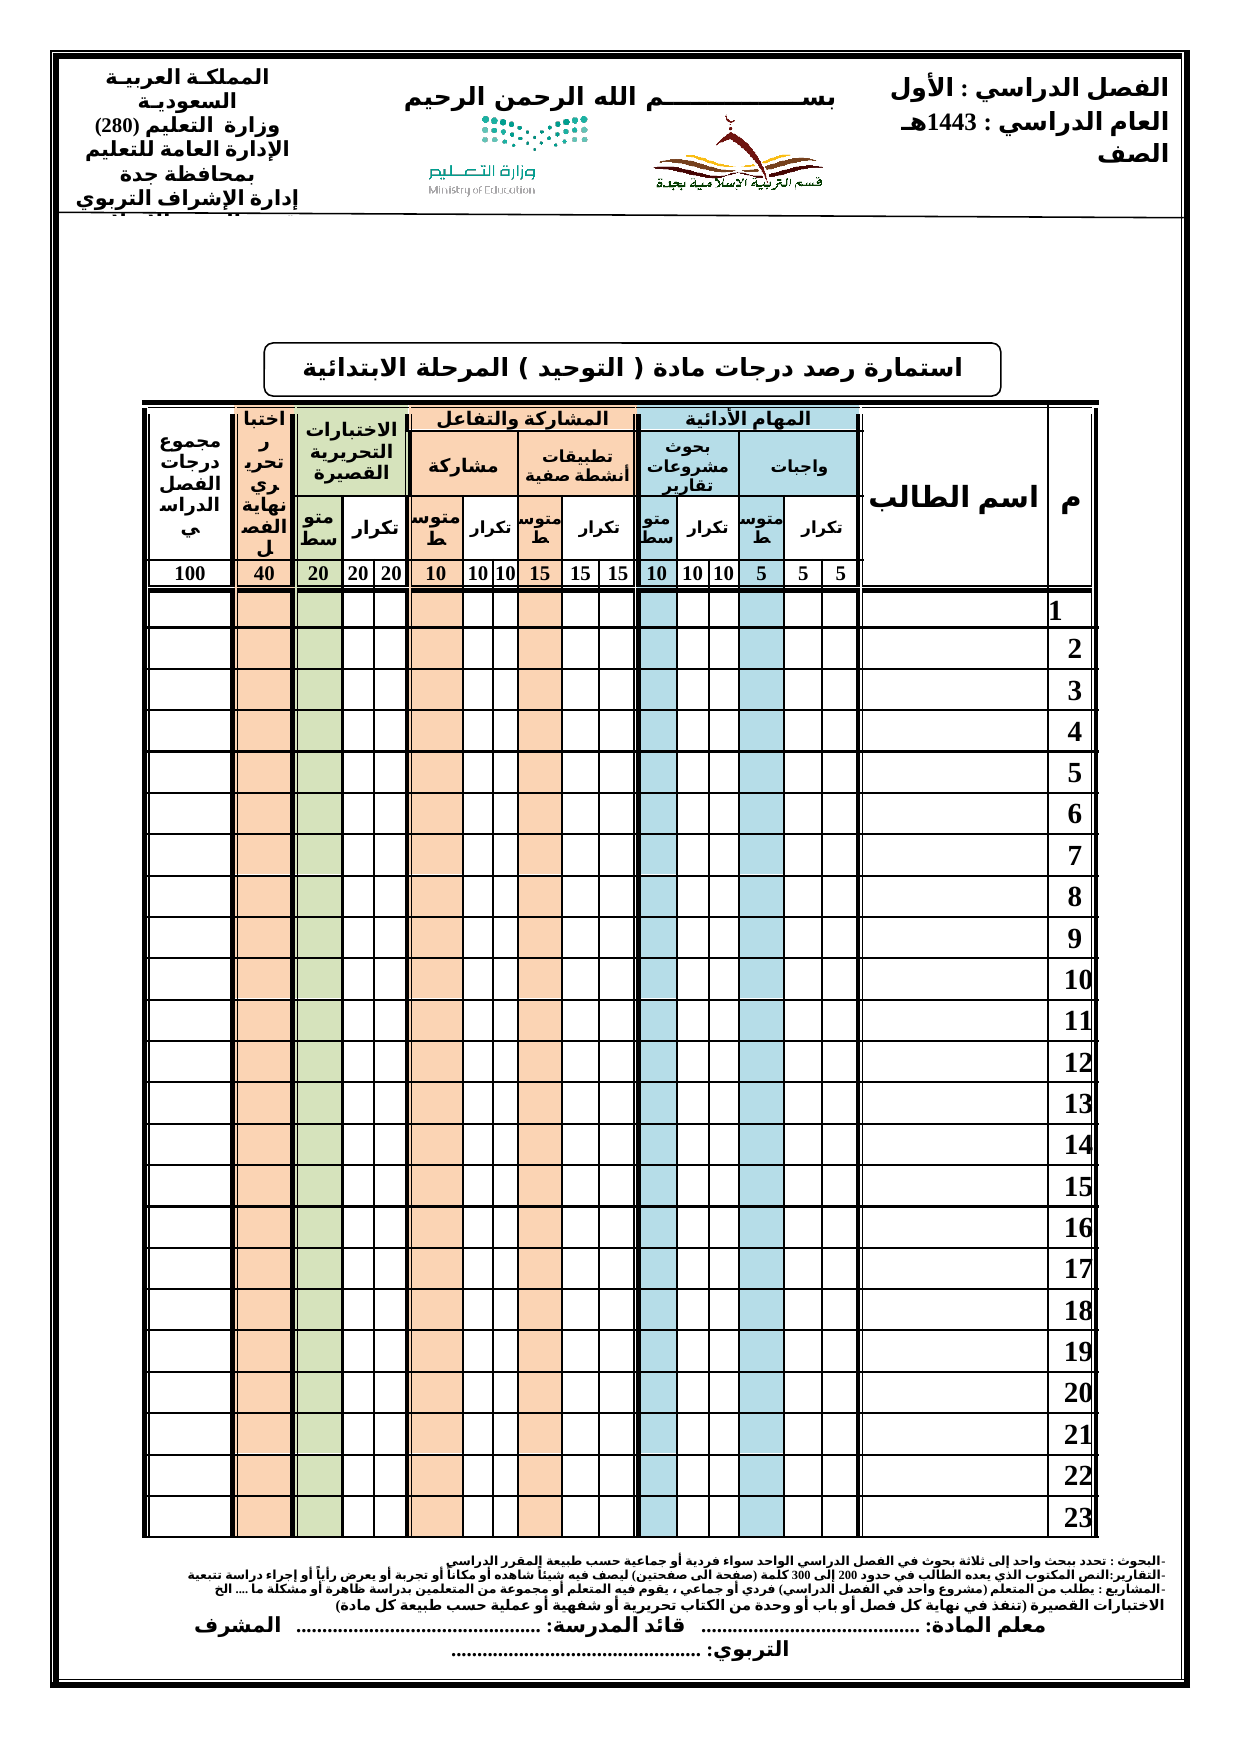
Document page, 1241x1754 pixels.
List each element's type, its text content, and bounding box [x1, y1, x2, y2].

table_cell [464, 1414, 492, 1453]
table_cell [344, 1331, 373, 1371]
table_cell [494, 1290, 517, 1329]
table_cell [1049, 753, 1091, 792]
table_cell [238, 877, 290, 916]
table_cell [494, 1249, 517, 1288]
table_cell [710, 670, 738, 709]
table_cell [519, 753, 561, 792]
table_cell [464, 959, 492, 998]
table_cell [494, 1208, 517, 1247]
table_cell [1049, 1083, 1091, 1123]
table_cell [1049, 1125, 1091, 1164]
table_cell [785, 1208, 821, 1247]
table_cell تكرار [563, 497, 633, 559]
table_cell [710, 1208, 738, 1247]
table_cell [344, 1414, 373, 1453]
table_cell [464, 1290, 492, 1329]
table_cell [710, 711, 738, 750]
table_cell [823, 959, 856, 998]
table_cell [298, 877, 341, 916]
table_cell [238, 1331, 290, 1371]
table_cell [412, 959, 462, 998]
table_cell [494, 1331, 517, 1371]
table_cell [375, 794, 405, 833]
table_cell [375, 1125, 405, 1164]
table_cell [150, 1042, 230, 1081]
table_cell [600, 1166, 633, 1205]
table_cell [298, 918, 341, 957]
table_cell [412, 1414, 462, 1453]
table_cell [740, 629, 783, 668]
table_cell مشاركة [412, 432, 517, 495]
table_cell [785, 877, 821, 916]
table_cell [563, 1456, 598, 1495]
table_header اسم الطالب [860, 405, 1047, 585]
table_cell [563, 959, 598, 998]
table_cell [238, 1249, 290, 1288]
table_cell [710, 1249, 738, 1288]
table_header مجموع درجات الفصل الدراسي [146, 405, 234, 559]
table_cell [823, 1331, 856, 1371]
table_cell [678, 877, 708, 916]
table_cell [150, 1331, 230, 1371]
table_cell [678, 1208, 708, 1247]
table_cell [785, 1373, 821, 1412]
table_cell [600, 918, 633, 957]
table_cell [678, 918, 708, 957]
table_cell [464, 794, 492, 833]
table_cell [238, 1456, 290, 1495]
table_cell [641, 629, 676, 668]
table_cell [740, 1456, 783, 1495]
table_cell [641, 711, 676, 750]
table_cell [863, 670, 1047, 709]
table_cell [563, 1166, 598, 1205]
table_cell [412, 1331, 462, 1371]
table_cell [678, 1414, 708, 1453]
table_cell [740, 711, 783, 750]
table_cell [494, 835, 517, 874]
table_cell [740, 1042, 783, 1081]
table_cell [740, 1497, 783, 1536]
table_cell [785, 1042, 821, 1081]
table_cell [519, 794, 561, 833]
table_cell [150, 711, 230, 750]
table_cell [563, 1373, 598, 1412]
table_cell [641, 1331, 676, 1371]
table_cell [344, 877, 373, 916]
table_cell [600, 1125, 633, 1164]
table_cell [238, 1083, 290, 1123]
table_cell [375, 1497, 405, 1536]
table_cell [238, 670, 290, 709]
table_cell [678, 629, 708, 668]
table_cell [494, 877, 517, 916]
table_cell [375, 1001, 405, 1040]
table_cell [863, 1208, 1047, 1247]
table_cell [344, 1208, 373, 1247]
table_cell [412, 1290, 462, 1329]
table_cell [600, 1414, 633, 1453]
table_cell [412, 1208, 462, 1247]
table_cell [710, 1042, 738, 1081]
table_cell [563, 1497, 598, 1536]
table_cell [494, 1001, 517, 1040]
table_cell [863, 593, 1047, 626]
table_cell [823, 1001, 856, 1040]
table_cell [678, 1042, 708, 1081]
table_cell [412, 1373, 462, 1412]
table_cell [563, 918, 598, 957]
table_cell [344, 593, 373, 626]
table_cell [464, 1001, 492, 1040]
table_cell [238, 1373, 290, 1412]
table_cell [494, 753, 517, 792]
table_cell [150, 1001, 230, 1040]
table_cell [863, 711, 1047, 750]
table_cell 5 [785, 561, 821, 585]
table_cell [519, 1125, 561, 1164]
table_cell [412, 1001, 462, 1040]
table_cell [710, 959, 738, 998]
table_cell [150, 835, 230, 874]
table_cell [600, 711, 633, 750]
table_cell [641, 670, 676, 709]
table_cell [375, 959, 405, 998]
table_cell تكرار [678, 497, 738, 559]
table_cell [344, 1083, 373, 1123]
table_cell [150, 794, 230, 833]
table_cell [519, 918, 561, 957]
table_cell [412, 1042, 462, 1081]
table_cell [298, 1456, 341, 1495]
table_cell [375, 670, 405, 709]
table_cell [785, 794, 821, 833]
table_cell [740, 753, 783, 792]
table_cell [375, 1414, 405, 1453]
table_cell [710, 629, 738, 668]
table_cell [375, 593, 405, 626]
table_cell [150, 877, 230, 916]
table_cell [740, 593, 783, 626]
table_cell [600, 670, 633, 709]
table_cell [298, 1125, 341, 1164]
table_cell تطبيقات أنشطة صفية [519, 432, 633, 495]
table_cell [344, 1042, 373, 1081]
table_cell [150, 670, 230, 709]
table_cell [464, 1456, 492, 1495]
table_cell [563, 1331, 598, 1371]
table_cell تكرار [785, 497, 856, 559]
table_cell [519, 835, 561, 874]
table_cell [785, 1331, 821, 1371]
table_cell 10 [412, 561, 462, 585]
table_cell [298, 1042, 341, 1081]
table_cell [238, 1125, 290, 1164]
table_cell متوسط [740, 497, 783, 559]
table_cell [563, 835, 598, 874]
table_cell [1049, 1001, 1091, 1040]
table_cell [678, 753, 708, 792]
table_cell [823, 711, 856, 750]
table_cell [519, 593, 561, 626]
table_cell [494, 629, 517, 668]
table_header المهام الأدائية [637, 408, 859, 429]
table_cell [375, 918, 405, 957]
table_cell [710, 1497, 738, 1536]
table_cell [563, 593, 598, 626]
table_cell [494, 918, 517, 957]
table_cell [1049, 1373, 1091, 1412]
table_cell [298, 1331, 341, 1371]
table_cell [519, 1373, 561, 1412]
table_cell [238, 1497, 290, 1536]
table_cell [412, 670, 462, 709]
table_cell [412, 1249, 462, 1288]
table_cell [1049, 1414, 1091, 1453]
table_cell [823, 1083, 856, 1123]
table_cell [494, 670, 517, 709]
table_cell [863, 1373, 1047, 1412]
table_cell [600, 1249, 633, 1288]
table_cell [298, 753, 341, 792]
table_cell [710, 918, 738, 957]
table_cell [150, 918, 230, 957]
table_cell [863, 1456, 1047, 1495]
table_cell [238, 1208, 290, 1247]
table_cell [494, 1414, 517, 1453]
table_cell [863, 1125, 1047, 1164]
table_cell [375, 1166, 405, 1205]
table_cell [710, 835, 738, 874]
table_cell [298, 1497, 341, 1536]
table_cell [863, 1497, 1047, 1536]
table_cell [785, 1497, 821, 1536]
table_cell [412, 629, 462, 668]
table_cell [678, 835, 708, 874]
table_cell [150, 1497, 230, 1536]
table_cell [785, 1125, 821, 1164]
table_cell [678, 711, 708, 750]
table_cell [412, 877, 462, 916]
table_cell [344, 753, 373, 792]
table_cell [863, 1083, 1047, 1123]
table_cell [412, 835, 462, 874]
table_cell [344, 1456, 373, 1495]
table_cell 10 [494, 561, 517, 585]
table_cell [740, 877, 783, 916]
table_cell [298, 1414, 341, 1453]
table_cell [412, 711, 462, 750]
table_cell [519, 1042, 561, 1081]
table_cell [1049, 629, 1091, 668]
table_cell [1049, 1331, 1091, 1371]
table_cell [641, 877, 676, 916]
table_cell [464, 1125, 492, 1164]
table_cell [344, 918, 373, 957]
table_cell [150, 593, 230, 626]
table_cell [150, 1166, 230, 1205]
table_cell [740, 794, 783, 833]
table_cell [600, 959, 633, 998]
table_cell 20 [344, 561, 373, 585]
table_cell [238, 1290, 290, 1329]
table_cell [344, 1001, 373, 1040]
table_cell [494, 1125, 517, 1164]
table_cell [710, 1166, 738, 1205]
table_cell [150, 1373, 230, 1412]
table_cell [298, 1083, 341, 1123]
table_cell [823, 1208, 856, 1247]
table_cell [412, 1456, 462, 1495]
table_cell [464, 835, 492, 874]
table_cell 40 [238, 561, 290, 585]
table_cell [464, 877, 492, 916]
table_cell [563, 670, 598, 709]
table_cell [375, 1290, 405, 1329]
table_cell 5 [823, 561, 856, 585]
table_cell [494, 1083, 517, 1123]
table_cell [375, 1042, 405, 1081]
table_cell [238, 629, 290, 668]
table_cell [238, 794, 290, 833]
table_cell [641, 1083, 676, 1123]
table_cell بحوث مشروعات تقارير [641, 432, 738, 495]
table_cell [238, 835, 290, 874]
table_cell [641, 1373, 676, 1412]
table_cell [600, 1208, 633, 1247]
table_cell [238, 1042, 290, 1081]
table_cell [863, 877, 1047, 916]
table_cell [1049, 1456, 1091, 1495]
table_cell [863, 1249, 1047, 1288]
table_cell [563, 794, 598, 833]
table_cell [785, 1166, 821, 1205]
table_cell [1049, 593, 1091, 626]
table_cell [641, 1456, 676, 1495]
table_cell [823, 753, 856, 792]
table_cell 10 [710, 561, 738, 585]
table_cell [375, 1249, 405, 1288]
table_cell [823, 877, 856, 916]
table_cell [238, 959, 290, 998]
table_cell [1049, 1166, 1091, 1205]
table_cell [823, 1497, 856, 1536]
table_cell [1049, 918, 1091, 957]
table_cell [412, 593, 462, 626]
table_cell [298, 629, 341, 668]
table_cell [641, 1166, 676, 1205]
table_cell [494, 593, 517, 626]
table_cell [785, 1414, 821, 1453]
table_cell [600, 1373, 633, 1412]
table_cell [1049, 1208, 1091, 1247]
table_cell [344, 1166, 373, 1205]
table_cell 10 [641, 561, 676, 585]
table_cell [710, 794, 738, 833]
table_cell 15 [600, 561, 633, 585]
table_cell [494, 711, 517, 750]
table_cell [298, 670, 341, 709]
table_cell [710, 1290, 738, 1329]
table_cell 10 [464, 561, 492, 585]
table_cell متوسط [412, 497, 462, 559]
table_cell [344, 1125, 373, 1164]
table_cell [710, 1083, 738, 1123]
table_cell [641, 1290, 676, 1329]
table_header م [1049, 405, 1094, 585]
table_cell [785, 711, 821, 750]
table_cell [740, 918, 783, 957]
table_cell [563, 1125, 598, 1164]
table_cell [641, 1414, 676, 1453]
table_cell [823, 1373, 856, 1412]
table_cell [464, 1042, 492, 1081]
table_cell [238, 1001, 290, 1040]
table_cell [375, 1208, 405, 1247]
table_cell [238, 1166, 290, 1205]
table_cell [375, 629, 405, 668]
table_cell [600, 629, 633, 668]
table_cell [344, 711, 373, 750]
picture [422, 111, 590, 201]
table_cell [298, 1290, 341, 1329]
table_cell [740, 1125, 783, 1164]
table_cell [740, 1331, 783, 1371]
table_cell [494, 959, 517, 998]
table_cell [464, 670, 492, 709]
table_cell [740, 670, 783, 709]
table_cell [298, 1166, 341, 1205]
table_cell [298, 794, 341, 833]
table_cell [494, 1042, 517, 1081]
table_cell [1049, 877, 1091, 916]
table_cell [740, 835, 783, 874]
table_cell [678, 1249, 708, 1288]
table_cell [823, 835, 856, 874]
table_cell [740, 1083, 783, 1123]
table_cell [863, 1414, 1047, 1453]
table_cell [823, 1249, 856, 1288]
table_cell [863, 753, 1047, 792]
table_cell [678, 1083, 708, 1123]
table_cell [1049, 794, 1091, 833]
table_cell [710, 753, 738, 792]
table_cell متوسط [298, 497, 341, 559]
table_cell [412, 753, 462, 792]
table_cell [344, 1249, 373, 1288]
table_cell 15 [519, 561, 561, 585]
table_cell [375, 835, 405, 874]
table_cell [375, 1456, 405, 1495]
table_cell [863, 1001, 1047, 1040]
table_cell متوسط [519, 497, 561, 559]
table_cell [600, 835, 633, 874]
table_cell 20 [298, 561, 341, 585]
table_cell [494, 1497, 517, 1536]
table_cell [740, 1001, 783, 1040]
table_cell [641, 1249, 676, 1288]
table_cell [494, 1373, 517, 1412]
table_cell [678, 794, 708, 833]
table_cell [238, 593, 290, 626]
table_cell [494, 1166, 517, 1205]
table_cell [1049, 670, 1091, 709]
table_cell تكرار [344, 497, 405, 559]
table_cell [464, 1083, 492, 1123]
table_cell [412, 794, 462, 833]
table_cell [785, 1456, 821, 1495]
table_cell [563, 1042, 598, 1081]
table_cell [863, 629, 1047, 668]
table_header اختبار تحريري نهاية الفصل [234, 405, 294, 559]
table_cell [563, 1290, 598, 1329]
table_cell [238, 711, 290, 750]
table_cell [678, 1331, 708, 1371]
table_cell [563, 1001, 598, 1040]
table_cell [464, 1249, 492, 1288]
table_cell [823, 670, 856, 709]
table_cell [678, 1373, 708, 1412]
table_cell [464, 593, 492, 626]
table_cell [563, 877, 598, 916]
table_cell واجبات [740, 432, 856, 495]
table_cell [1049, 1249, 1091, 1288]
table_cell [464, 1208, 492, 1247]
table_cell [412, 1083, 462, 1123]
table_cell [641, 1497, 676, 1536]
table_cell [563, 711, 598, 750]
table_cell [600, 753, 633, 792]
table_cell [1049, 1290, 1091, 1329]
table_cell [785, 1083, 821, 1123]
table_cell [678, 1166, 708, 1205]
table_cell [344, 1373, 373, 1412]
table_cell [344, 670, 373, 709]
table_cell [464, 753, 492, 792]
table_cell [344, 1497, 373, 1536]
table_cell [464, 1166, 492, 1205]
table_cell [298, 593, 341, 626]
table_cell [785, 670, 821, 709]
table_cell [863, 1166, 1047, 1205]
table_cell [641, 593, 676, 626]
table_cell [1049, 711, 1091, 750]
table_cell [238, 918, 290, 957]
table_cell [785, 959, 821, 998]
table_cell [519, 1290, 561, 1329]
table_cell [863, 1290, 1047, 1329]
table_cell [375, 877, 405, 916]
table_cell [785, 629, 821, 668]
table_cell [863, 794, 1047, 833]
table_cell [823, 794, 856, 833]
table_cell [740, 1208, 783, 1247]
table_cell [641, 1042, 676, 1081]
table_cell [1049, 1042, 1091, 1081]
table_cell 20 [375, 561, 405, 585]
table_cell [600, 877, 633, 916]
table_cell [710, 593, 738, 626]
table_cell [519, 1001, 561, 1040]
table_cell [678, 1001, 708, 1040]
table_cell [519, 1331, 561, 1371]
table_cell [785, 918, 821, 957]
table_cell [823, 1042, 856, 1081]
table_cell [238, 753, 290, 792]
table_cell [298, 959, 341, 998]
table_cell [710, 1456, 738, 1495]
table_cell [641, 1208, 676, 1247]
table_cell [678, 1290, 708, 1329]
table_cell [150, 1290, 230, 1329]
table_cell [710, 1331, 738, 1371]
table_cell [344, 959, 373, 998]
table_cell [519, 1456, 561, 1495]
table_cell [464, 1331, 492, 1371]
table_cell [375, 1083, 405, 1123]
table_cell متوسط [641, 497, 676, 559]
table_cell [641, 794, 676, 833]
table_cell [641, 918, 676, 957]
picture [652, 113, 825, 193]
table_cell [863, 918, 1047, 957]
table_cell [150, 1414, 230, 1453]
table_cell [1049, 835, 1091, 874]
table_cell [464, 1373, 492, 1412]
table_cell [823, 1414, 856, 1453]
table_cell [519, 711, 561, 750]
table_cell [344, 794, 373, 833]
table_cell [641, 1125, 676, 1164]
table_cell 15 [563, 561, 598, 585]
table_cell [563, 1083, 598, 1123]
table_cell [412, 1497, 462, 1536]
table_cell [740, 1290, 783, 1329]
table_cell [600, 1083, 633, 1123]
table_cell [863, 835, 1047, 874]
table_cell [519, 629, 561, 668]
table_cell [678, 1497, 708, 1536]
table_cell [298, 835, 341, 874]
table_cell [823, 1166, 856, 1205]
table_cell [823, 593, 856, 626]
table_cell [710, 1414, 738, 1453]
table_cell 5 [740, 561, 783, 585]
table_cell [412, 918, 462, 957]
table_cell [785, 835, 821, 874]
table_cell [1049, 1497, 1091, 1536]
table_cell [678, 1125, 708, 1164]
table_cell [740, 1166, 783, 1205]
table_cell [519, 1083, 561, 1123]
table_cell [519, 1497, 561, 1536]
table_cell [519, 1249, 561, 1288]
table_cell [519, 1166, 561, 1205]
table_cell [740, 1249, 783, 1288]
table_cell [150, 1083, 230, 1123]
table_cell [563, 1249, 598, 1288]
table_cell [785, 1249, 821, 1288]
table_cell [678, 959, 708, 998]
table_cell [298, 1249, 341, 1288]
table_cell [641, 959, 676, 998]
table_cell 100 [150, 561, 230, 585]
table_cell [678, 1456, 708, 1495]
table_cell [710, 1001, 738, 1040]
table_cell [519, 877, 561, 916]
table_cell [600, 1497, 633, 1536]
table_cell [641, 753, 676, 792]
table_cell [823, 1290, 856, 1329]
table_cell [344, 835, 373, 874]
table_cell [494, 794, 517, 833]
table_cell [298, 1208, 341, 1247]
table_cell [519, 959, 561, 998]
table_cell [710, 1125, 738, 1164]
table_cell [238, 1414, 290, 1453]
table_cell [863, 1042, 1047, 1081]
table_cell [785, 593, 821, 626]
table_cell [150, 1249, 230, 1288]
table_cell [298, 1373, 341, 1412]
table_cell [863, 959, 1047, 998]
table_cell [563, 1414, 598, 1453]
table_header الاختبارات التحريرية القصيرة [294, 405, 408, 495]
table_cell [150, 959, 230, 998]
table_cell [641, 1001, 676, 1040]
table_cell [641, 835, 676, 874]
table_cell [150, 1456, 230, 1495]
table_cell [375, 711, 405, 750]
table_cell [150, 629, 230, 668]
table_cell [710, 877, 738, 916]
table_cell [710, 1373, 738, 1412]
table_cell [375, 1331, 405, 1371]
table_cell [519, 1414, 561, 1453]
table_cell [344, 629, 373, 668]
table_cell [375, 1373, 405, 1412]
table_cell [600, 1331, 633, 1371]
table_cell [464, 918, 492, 957]
table_cell [600, 593, 633, 626]
table_cell [344, 1290, 373, 1329]
table_cell [823, 1125, 856, 1164]
table_cell [740, 1373, 783, 1412]
table_cell [150, 1125, 230, 1164]
table_cell [298, 711, 341, 750]
table_cell [785, 753, 821, 792]
table_cell تكرار [464, 497, 517, 559]
table_cell [823, 1456, 856, 1495]
table_cell [412, 1166, 462, 1205]
table_cell [375, 753, 405, 792]
table_cell [563, 1208, 598, 1247]
table_cell [740, 959, 783, 998]
table_cell [823, 629, 856, 668]
table_cell [863, 1331, 1047, 1371]
table_cell [519, 1208, 561, 1247]
table_cell [785, 1001, 821, 1040]
table_cell [600, 1042, 633, 1081]
table_cell [740, 1414, 783, 1453]
table_cell [563, 629, 598, 668]
table_cell [150, 753, 230, 792]
table_cell [600, 1001, 633, 1040]
table_cell [785, 1290, 821, 1329]
table_cell [519, 670, 561, 709]
table_cell [823, 918, 856, 957]
table_cell [678, 670, 708, 709]
table_cell [298, 1001, 341, 1040]
table_cell [678, 593, 708, 626]
table_cell [150, 1208, 230, 1247]
table_cell [600, 1456, 633, 1495]
table_cell [464, 711, 492, 750]
table_cell [600, 1290, 633, 1329]
table_cell [412, 1125, 462, 1164]
table_cell [1049, 959, 1091, 998]
table_cell [494, 1456, 517, 1495]
table_cell [464, 1497, 492, 1536]
table_cell [600, 794, 633, 833]
table_cell 10 [678, 561, 708, 585]
table_cell [563, 753, 598, 792]
table_cell [464, 629, 492, 668]
